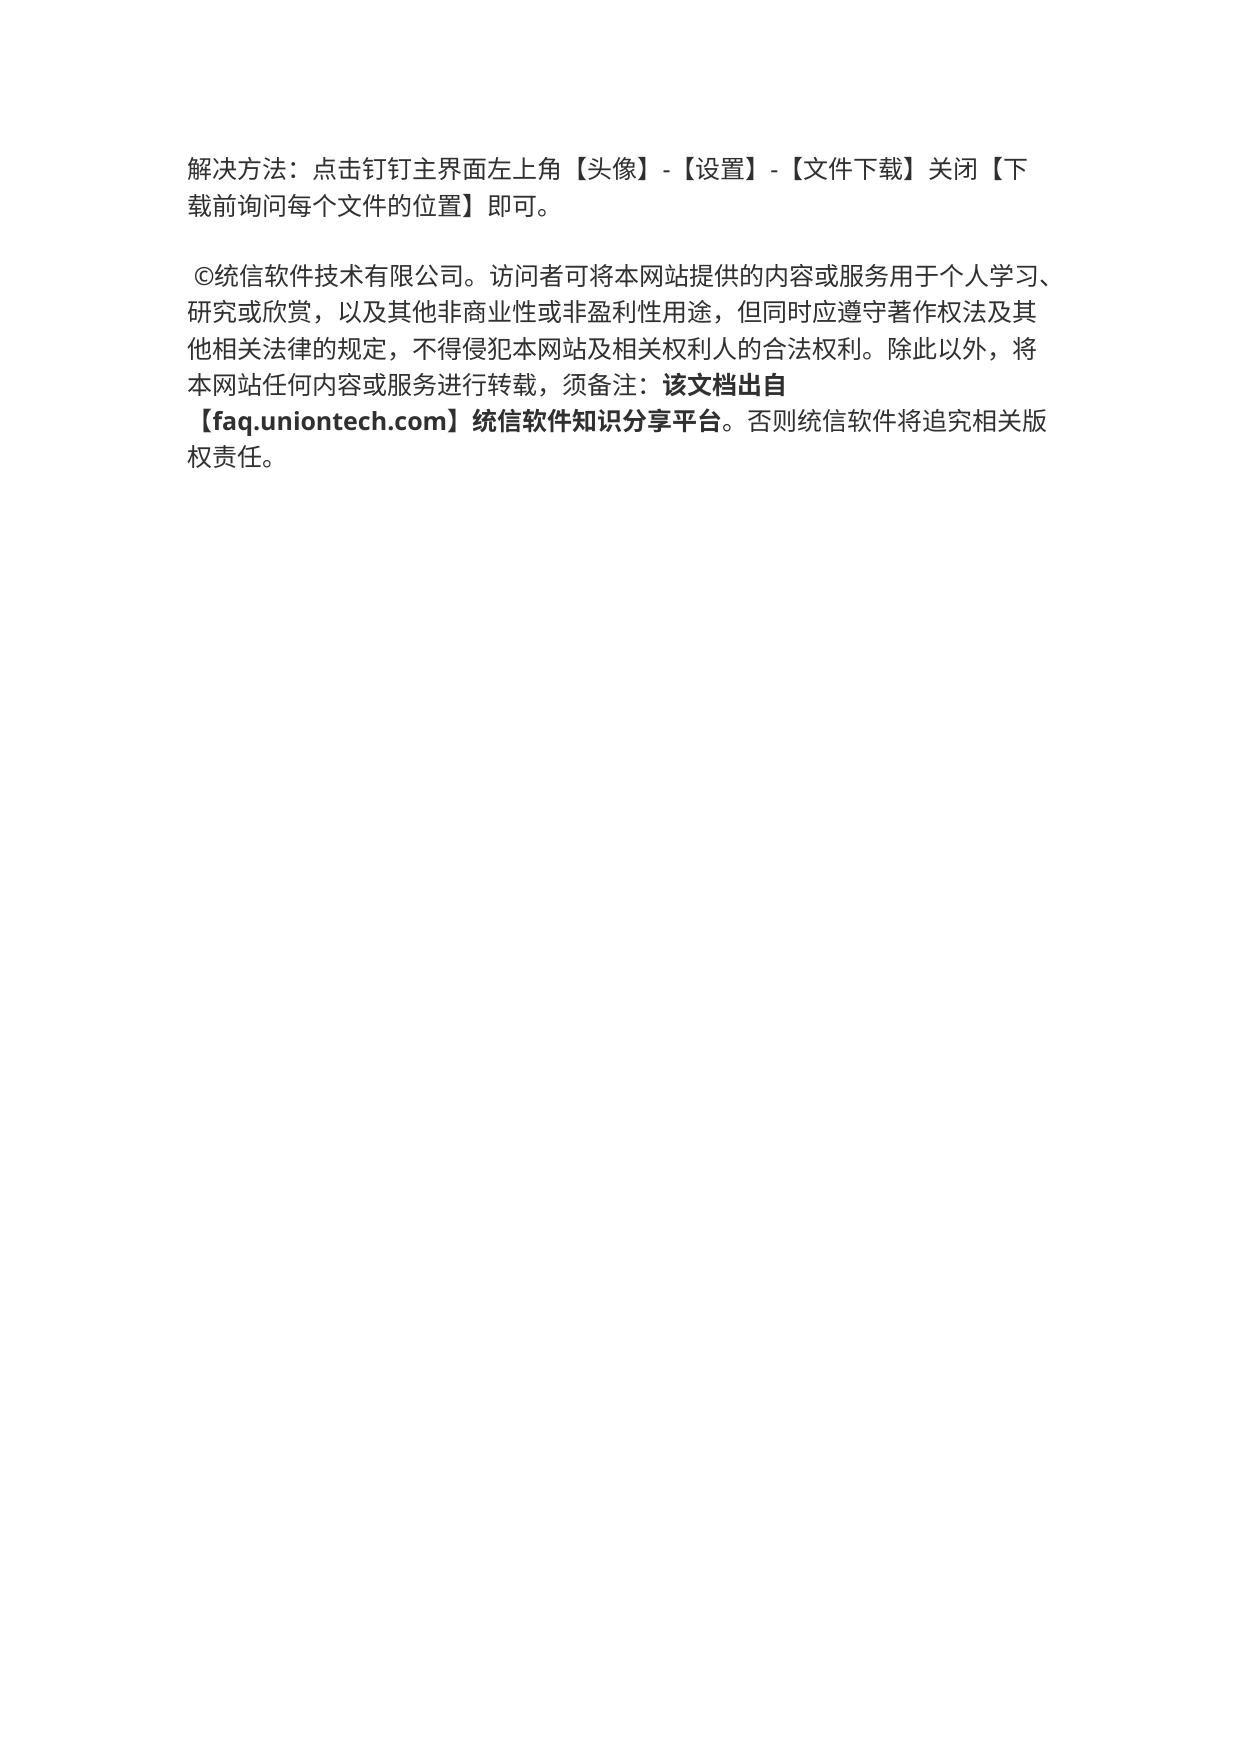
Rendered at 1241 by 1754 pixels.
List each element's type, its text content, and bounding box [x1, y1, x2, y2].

text ©统信软件技术有限公司。访问者可将本网站提供的内容或服务用于个人学习、研究或欣赏，以及其他非商业性或非盈利性用途，但同时应遵守著作权法及其他相关法律的规定，不得侵犯本网站及相关权利人的合法权利。除此以外，将本网站任何内容或服务进行转载，须备注：该文档出自【faq.uniontech.com】统信软件知识分享平台。否则统信软件将追究相关版权责任。 [187, 257, 1053, 474]
text 解决方法：点击钉钉主界面左上角【头像】-【设置】-【文件下载】关闭【下载前询问每个文件的位置】即可。 [187, 150, 1053, 222]
